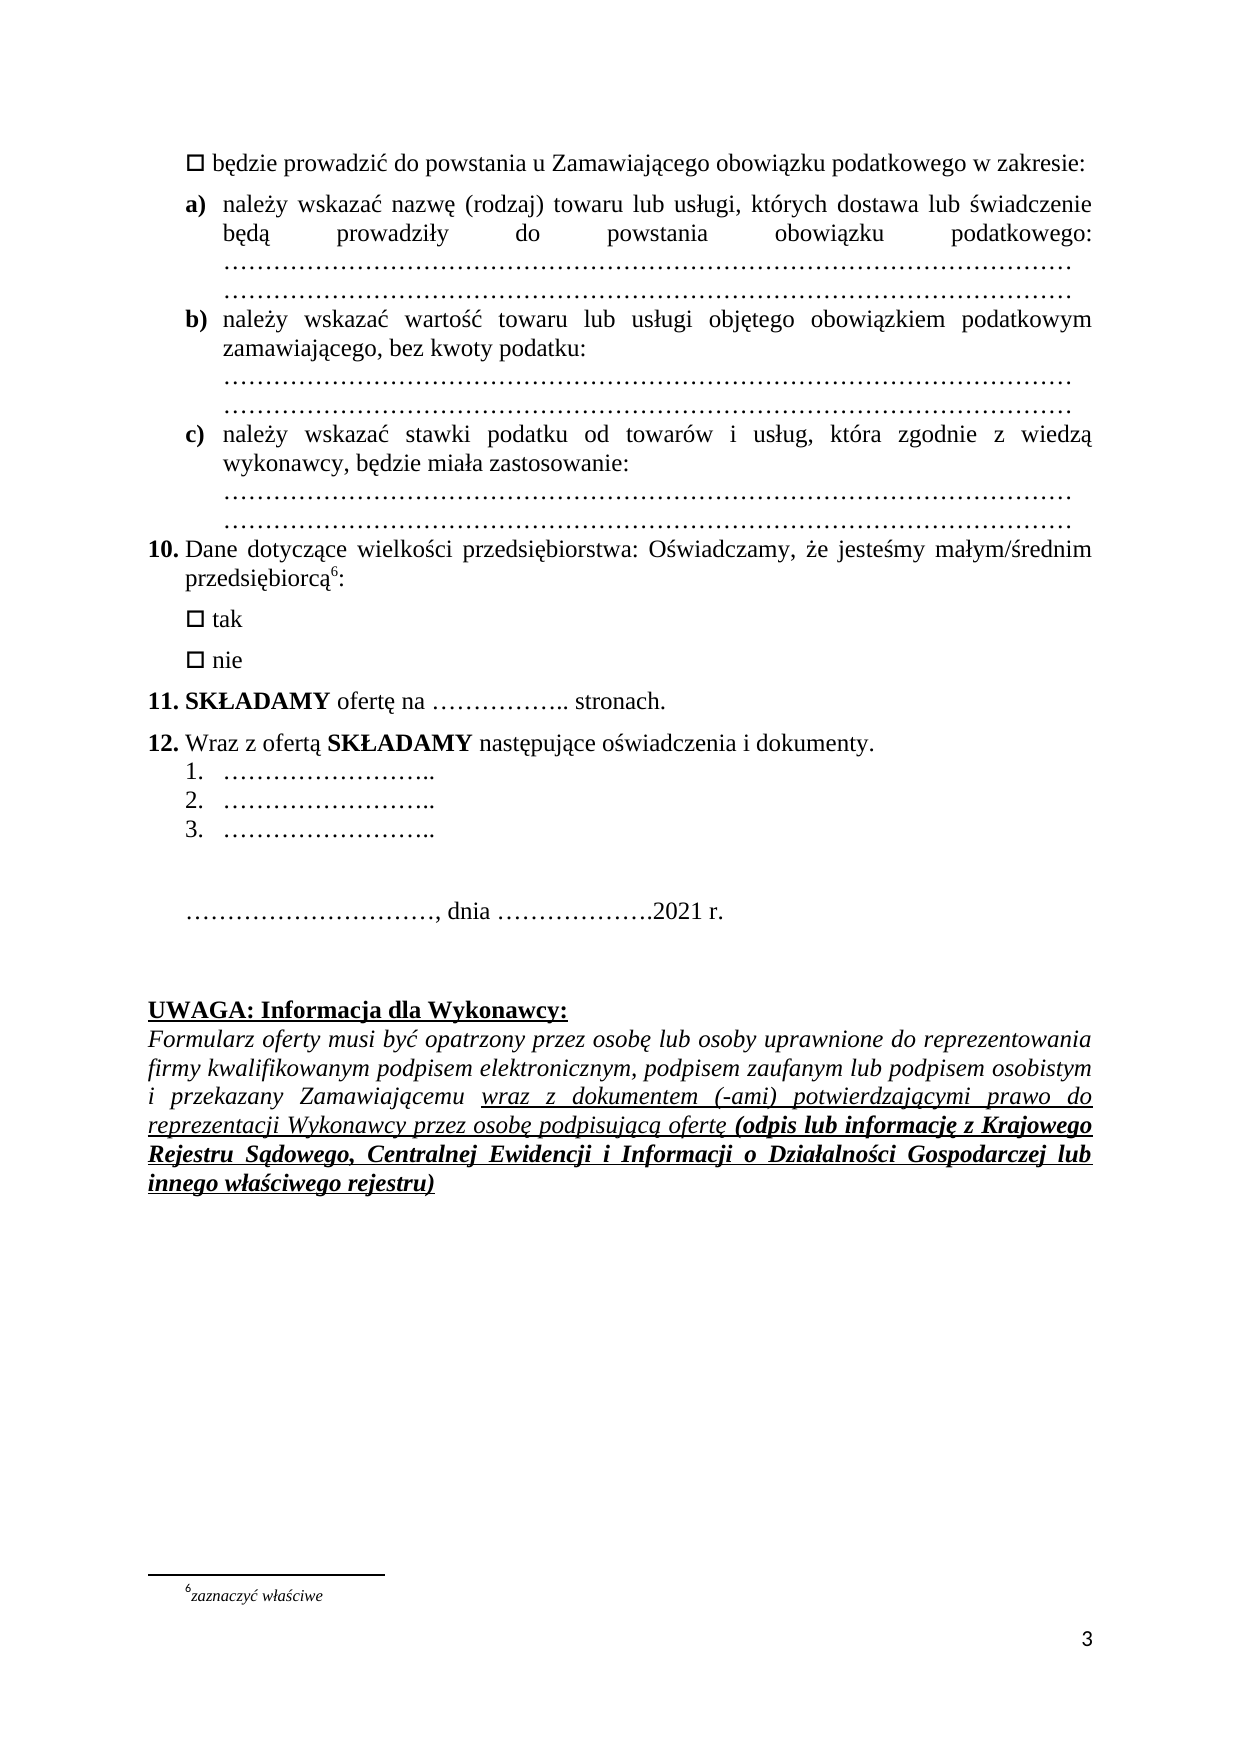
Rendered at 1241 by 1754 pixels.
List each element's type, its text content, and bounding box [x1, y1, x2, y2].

text Formularz oferty musi być opatrzony przez osobę lub osoby uprawnione do reprezentowania firmy kwalifikowanym podpisem elektronicznym, podpisem zaufanym lub podpisem osobistym i przekazany Zamawiającemu wraz z dokumentem (-ami) potwierdzającymi prawo do reprezentacji Wykonawcy przez osobę podpisującą ofertę (odpis lub informację z Krajowego Rejestru Sądowego, Centralnej Ewidencji i Informacji o Działalności Gospodarczej lub innego właściwego rejestru) [148, 1165, 1093, 1196]
list należy wskazać stawki podatku od towarów i usług, która zgodnie z wiedzą wykonawcy, będzie miała zastosowanie: [185, 419, 1093, 476]
list SKŁADAMY ofertę na …………….. stronach. [148, 686, 1093, 715]
text będzie prowadzić do powstania u Zamawiającego obowiązku podatkowego w zakresie: [185, 148, 1093, 176]
list …………………….. [185, 785, 1093, 814]
list Dane dotyczące wielkości przedsiębiorstwa: Oświadczamy, że jesteśmy małym/średnim przedsiębiorcą: [148, 534, 1093, 591]
list …………………………………………………………………………………………………………………………………………………………………………………… [223, 476, 1093, 534]
text Formularz oferty musi być opatrzony przez osobę lub osoby uprawnione do reprezentowania firmy kwalifikowanym podpisem elektronicznym, podpisem zaufanym lub podpisem osobistym i przekazany Zamawiającemu wraz z dokumentem (-ami) potwierdzającymi prawo do reprezentacji Wykonawcy przez osobę podpisującą ofertę (odpis lub informację z Krajowego Rejestru Sądowego, Centralnej Ewidencji i Informacji o Działalności Gospodarczej lub innego właściwego rejestru) [148, 1024, 1093, 1135]
list …………………………………………………………………………………………………………………………………………………………………………………… [223, 361, 1093, 419]
list …………………….. [185, 814, 1093, 843]
list Wraz z ofertą SKŁADAMY następujące oświadczenia i dokumenty. [148, 728, 1093, 756]
text nie [185, 645, 1093, 674]
text UWAGA: Informacja dla Wykonawcy: [148, 995, 1093, 1024]
list należy wskazać nazwę (rodzaj) towaru lub usługi, których dostawa lub świadczenie będą prowadziły do powstania obowiązku podatkowego: …………………………………………………………………………………………………………………………………………………………………………………… [185, 189, 1093, 304]
list …………………….. [185, 756, 1093, 785]
text …………………………, dnia ……………….2021 r. [148, 896, 1093, 925]
list należy wskazać wartość towaru lub usługi objętego obowiązkiem podatkowym zamawiającego, bez kwoty podatku: [185, 304, 1093, 361]
text tak [185, 604, 1093, 633]
